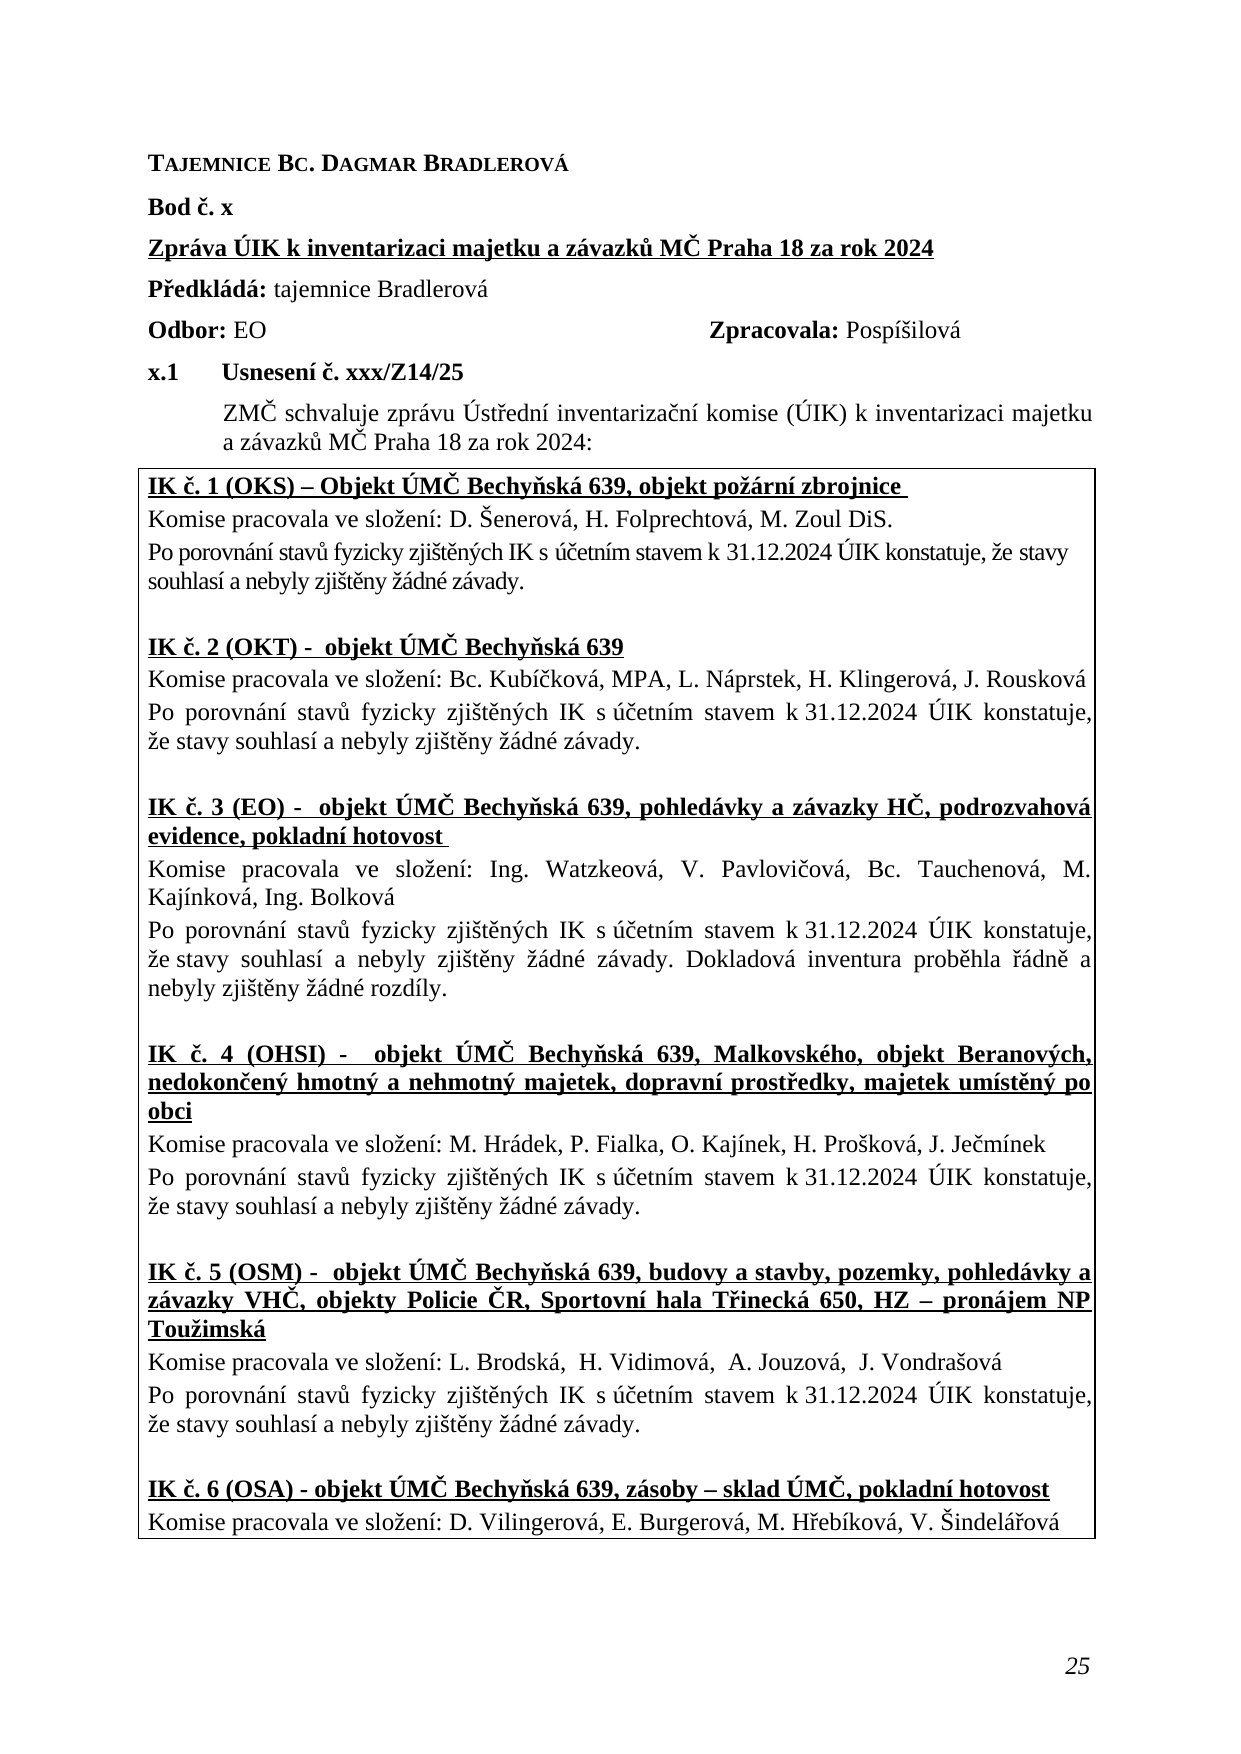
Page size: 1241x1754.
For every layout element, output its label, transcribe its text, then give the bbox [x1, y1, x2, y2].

text IK č. 3 (EO) - objekt ÚMČ Bechyňská 639, pohledávky a závazky HČ, podrozvahová evidence, pokladní hotovost [139, 789, 1094, 849]
text Komise pracovala ve složení: D. Vilingerová, E. Burgerová, M. Hřebíková, V. Šindelářová [139, 1504, 1094, 1538]
text Komise pracovala ve složení: L. Brodská, H. Vidimová, A. Jouzová, J. Vondrašová [139, 1344, 1094, 1376]
text Komise pracovala ve složení: Bc. Kubíčková, MPA, L. Náprstek, H. Klingerová, J. Rousková [139, 661, 1094, 693]
text IK č. 4 (OHSI) - objekt ÚMČ Bechyňská 639, Malkovského, objekt Beranových, nedokončený hmotný a nehmotný majetek, dopravní prostředky, majetek umístěný po obci [139, 1036, 1094, 1125]
subtitle Zpráva ÚIK k inventarizaci majetku a závazků MČ Praha 18 za rok 2024 [148, 233, 1092, 262]
text Po porovnání stavů fyzicky zjištěných IK s účetním stavem k 31.12.2024 ÚIK konstatuje, že stavy souhlasí a nebyly zjištěny žádné závady. Dokladová inventura proběhla řádně a nebyly zjištěny žádné rozdíly. [139, 912, 1094, 1002]
text Komise pracovala ve složení: Ing. Watzkeová, V. Pavlovičová, Bc. Tauchenová, M. Kajínková, Ing. Bolková [139, 851, 1094, 911]
text Komise pracovala ve složení: D. Šenerová, H. Folprechtová, M. Zoul DiS. [139, 501, 1094, 533]
text Po porovnání stavů fyzicky zjištěných IK s účetním stavem k 31.12.2024 ÚIK konstatuje, že stavy souhlasí a nebyly zjištěny žádné závady. [139, 694, 1094, 755]
text Předkládá: tajemnice Bradlerová [148, 274, 1092, 303]
text IK č. 1 (OKS) – Objekt ÚMČ Bechyňská 639, objekt požární zbrojnice [139, 469, 1094, 500]
text ZMČ schvaluje zprávu Ústřední inventarizační komise (ÚIK) k inventarizaci majetku a závazků MČ Praha 18 za rok 2024: [223, 398, 1092, 456]
text x.1 Usnesení č. xxx/Z14/25 [148, 357, 1092, 386]
text IK č. 6 (OSA) - objekt ÚMČ Bechyňská 639, zásoby – sklad ÚMČ, pokladní hotovost [139, 1471, 1094, 1503]
text Po porovnání stavů fyzicky zjištěných IK s účetním stavem k 31.12.2024 ÚIK konstatuje, že stavy souhlasí a nebyly zjištěny žádné závady. [139, 1377, 1094, 1437]
title Po porovnání stavů fyzicky zjištěných IK s účetním stavem k 31.12.2024 ÚIK konstatuje, že stavy souhlasí a nebyly zjištěny žádné závady. [139, 534, 1094, 594]
text IK č. 2 (OKT) - objekt ÚMČ Bechyňská 639 [139, 628, 1094, 660]
text Tajemnice Bc. Dagmar Bradlerová [148, 148, 1092, 176]
text IK č. 5 (OSM) - objekt ÚMČ Bechyňská 639, budovy a stavby, pozemky, pohledávky a závazky VHČ, objekty Policie ČR, Sportovní hala Třinecká 650, HZ – pronájem NP Toužimská [139, 1253, 1094, 1343]
text Odbor: EO Zpracovala: Pospíšilová [148, 316, 1092, 344]
text Komise pracovala ve složení: M. Hrádek, P. Fialka, O. Kajínek, H. Prošková, J. Ječmínek [139, 1126, 1094, 1158]
text Po porovnání stavů fyzicky zjištěných IK s účetním stavem k 31.12.2024 ÚIK konstatuje, že stavy souhlasí a nebyly zjištěny žádné závady. [139, 1159, 1094, 1219]
text Bod č. x [148, 192, 1092, 221]
